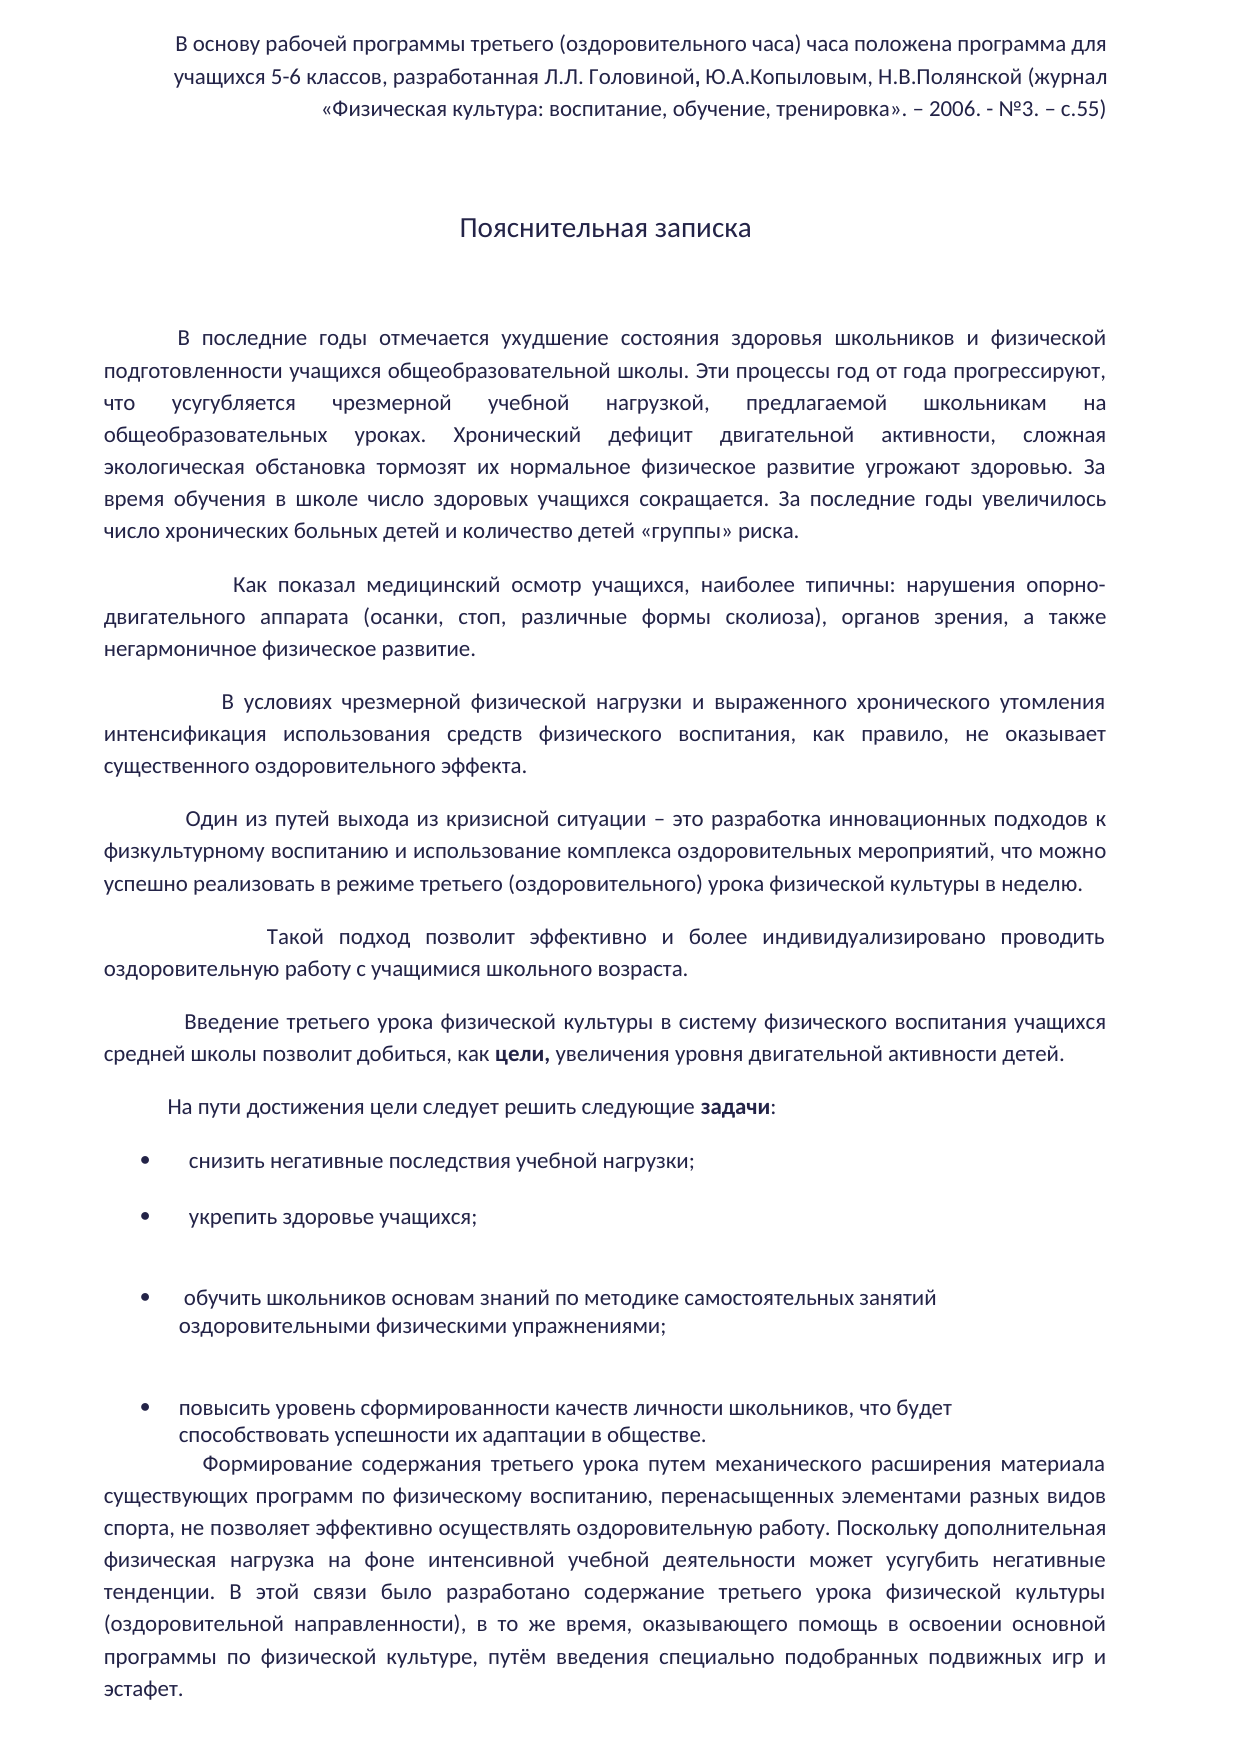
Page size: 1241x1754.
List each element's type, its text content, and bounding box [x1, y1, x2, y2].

list укрепить здоровье учащихся; [141, 1202, 1107, 1231]
text В основу рабочей программы третьего (оздоровительного часа) часа положена программа для учащихся 5-6 классов, разработанная Л.Л. Головиной, Ю.А.Копыловым, Н.В.Полянской (журнал «Физическая культура: воспитание, обучение, тренировка». – 2006. - №3. – с.55) [103, 29, 1107, 122]
text Как показал медицинский осмотр учащихся, наиболее типичны: нарушения опорно-двигательного аппарата (осанки, стоп, различные формы сколиоза), органов зрения, а также негармоничное физическое развитие. [103, 570, 1107, 662]
text На пути достижения цели следует решить следующие задачи: [141, 1092, 1107, 1120]
list снизить негативные последствия учебной нагрузки; [141, 1146, 1107, 1174]
list повысить уровень сформированности качеств личности школьников, что будет способствовать успешности их адаптации в обществе. [141, 1393, 1107, 1449]
text В последние годы отмечается ухудшение состояния здоровья школьников и физической подготовленности учащихся общеобразовательной школы. Эти процессы год от года прогрессируют, что усугубляется чрезмерной учебной нагрузкой, предлагаемой школьникам на общеобразовательных уроках. Хронический дефицит двигательной активности, сложная экологическая обстановка тормозят их нормальное физическое развитие угрожают здоровью. За время обучения в школе число здоровых учащихся сокращается. За последние годы увеличилось число хронических больных детей и количество детей «группы» риска. [103, 323, 1107, 545]
text В условиях чрезмерной физической нагрузки и выраженного хронического утомления интенсификация использования средств физического воспитания, как правило, не оказывает существенного оздоровительного эффекта. [103, 687, 1107, 779]
text Введение третьего урока физической культуры в систему физического воспитания учащихся средней школы позволит добиться, как цели, увеличения уровня двигательной активности детей. [103, 1007, 1107, 1067]
text Формирование содержания третьего урока путем механического расширения материала существующих программ по физическому воспитанию, перенасыщенных элементами разных видов спорта, не позволяет эффективно осуществлять оздоровительную работу. Поскольку дополнительная физическая нагрузка на фоне интенсивной учебной деятельности может усугубить негативные тенденции. В этой связи было разработано содержание третьего урока физической культуры (оздоровительной направленности), в то же время, оказывающего помощь в освоении основной программы по физической культуре, путём введения специально подобранных подвижных игр и эстафет. [103, 1449, 1107, 1702]
text Такой подход позволит эффективно и более индивидуализировано проводить оздоровительную работу с учащимися школьного возраста. [103, 922, 1107, 982]
text Один из путей выхода из кризисной ситуации – это разработка инновационных подходов к физкультурному воспитанию и использование комплекса оздоровительных мероприятий, что можно успешно реализовать в режиме третьего (оздоровительного) урока физической культуры в неделю. [103, 804, 1107, 897]
text Пояснительная записка [103, 209, 1107, 244]
list обучить школьников основам знаний по методике самостоятельных занятий оздоровительными физическими упражнениями; [141, 1283, 1107, 1339]
